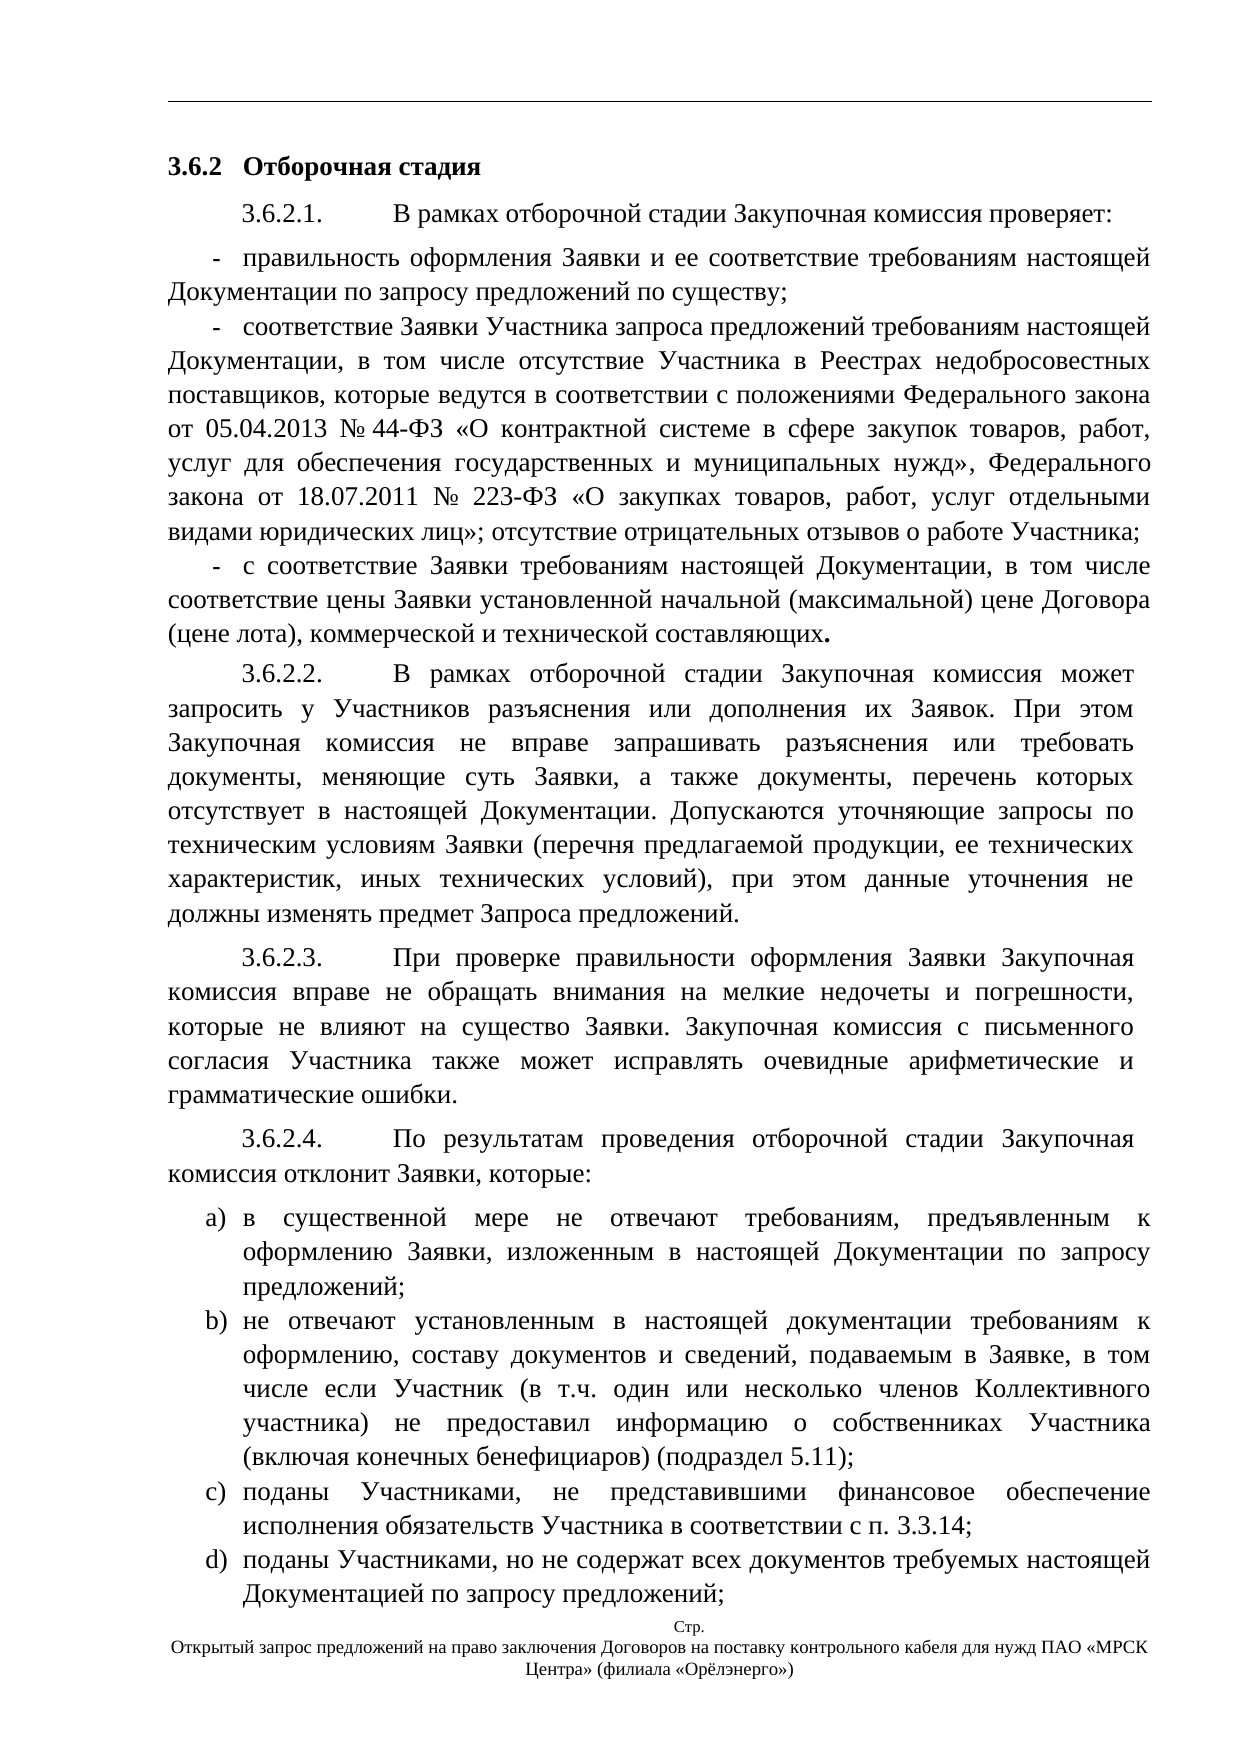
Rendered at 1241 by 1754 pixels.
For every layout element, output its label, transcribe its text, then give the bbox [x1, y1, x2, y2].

subtitle Отборочная стадия [168, 150, 1152, 181]
list не отвечают установленным в настоящей документации требованиям к оформлению, составу документов и сведений, подаваемым в Заявке, в том числе если Участник (в т.ч. один или несколько членов Коллективного участника) не предоставил информацию о собственниках Участника (включая конечных бенефициаров) (подраздел 5.11); [205, 1304, 1152, 1472]
list По результатам проведения отборочной стадии Закупочная комиссия отклонит Заявки, которые: [168, 1122, 1135, 1188]
list с соответствие Заявки требованиям настоящей Документации, в том числе соответствие цены Заявки установленной начальной (максимальной) цене Договора (цене лота), коммерческой и технической составляющих. [168, 549, 1152, 648]
list поданы Участниками, но не содержат всех документов требуемых настоящей Документацией по запросу предложений; [205, 1543, 1152, 1608]
list поданы Участниками, не представившими финансовое обеспечение исполнения обязательств Участника в соответствии с п. 3.3.14; [205, 1474, 1152, 1540]
list соответствие Заявки Участника запроса предложений требованиям настоящей Документации, в том числе отсутствие Участника в Реестрах недобросовестных поставщиков, которые ведутся в соответствии с положениями Федерального закона от 05.04.2013 № 44-ФЗ «О контрактной системе в сфере закупок товаров, работ, услуг для обеспечения государственных и муниципальных нужд», Федерального закона от 18.07.2011 № 223-ФЗ «О закупках товаров, работ, услуг отдельными видами юридических лиц»; отсутствие отрицательных отзывов о работе Участника; [168, 309, 1152, 546]
list В рамках отборочной стадии Закупочная комиссия проверяет: [168, 197, 1135, 228]
list в существенной мере не отвечают требованиям, предъявленным к оформлению Заявки, изложенным в настоящей Документации по запросу предложений; [205, 1201, 1152, 1301]
list При проверке правильности оформления Заявки Закупочная комиссия вправе не обращать внимания на мелкие недочеты и погрешности, которые не влияют на существо Заявки. Закупочная комиссия с письменного согласия Участника также может исправлять очевидные арифметические и грамматические ошибки. [168, 941, 1135, 1109]
list правильность оформления Заявки и ее соответствие требованиям настоящей Документации по запросу предложений по существу; [168, 241, 1152, 307]
list В рамках отборочной стадии Закупочная комиссия может запросить у Участников разъяснения или дополнения их Заявок. При этом Закупочная комиссия не вправе запрашивать разъяснения или требовать документы, меняющие суть Заявки, а также документы, перечень которых отсутствует в настоящей Документации. Допускаются уточняющие запросы по техническим условиям Заявки (перечня предлагаемой продукции, ее технических характеристик, иных технических условий), при этом данные уточнения не должны изменять предмет Запроса предложений. [168, 657, 1135, 928]
